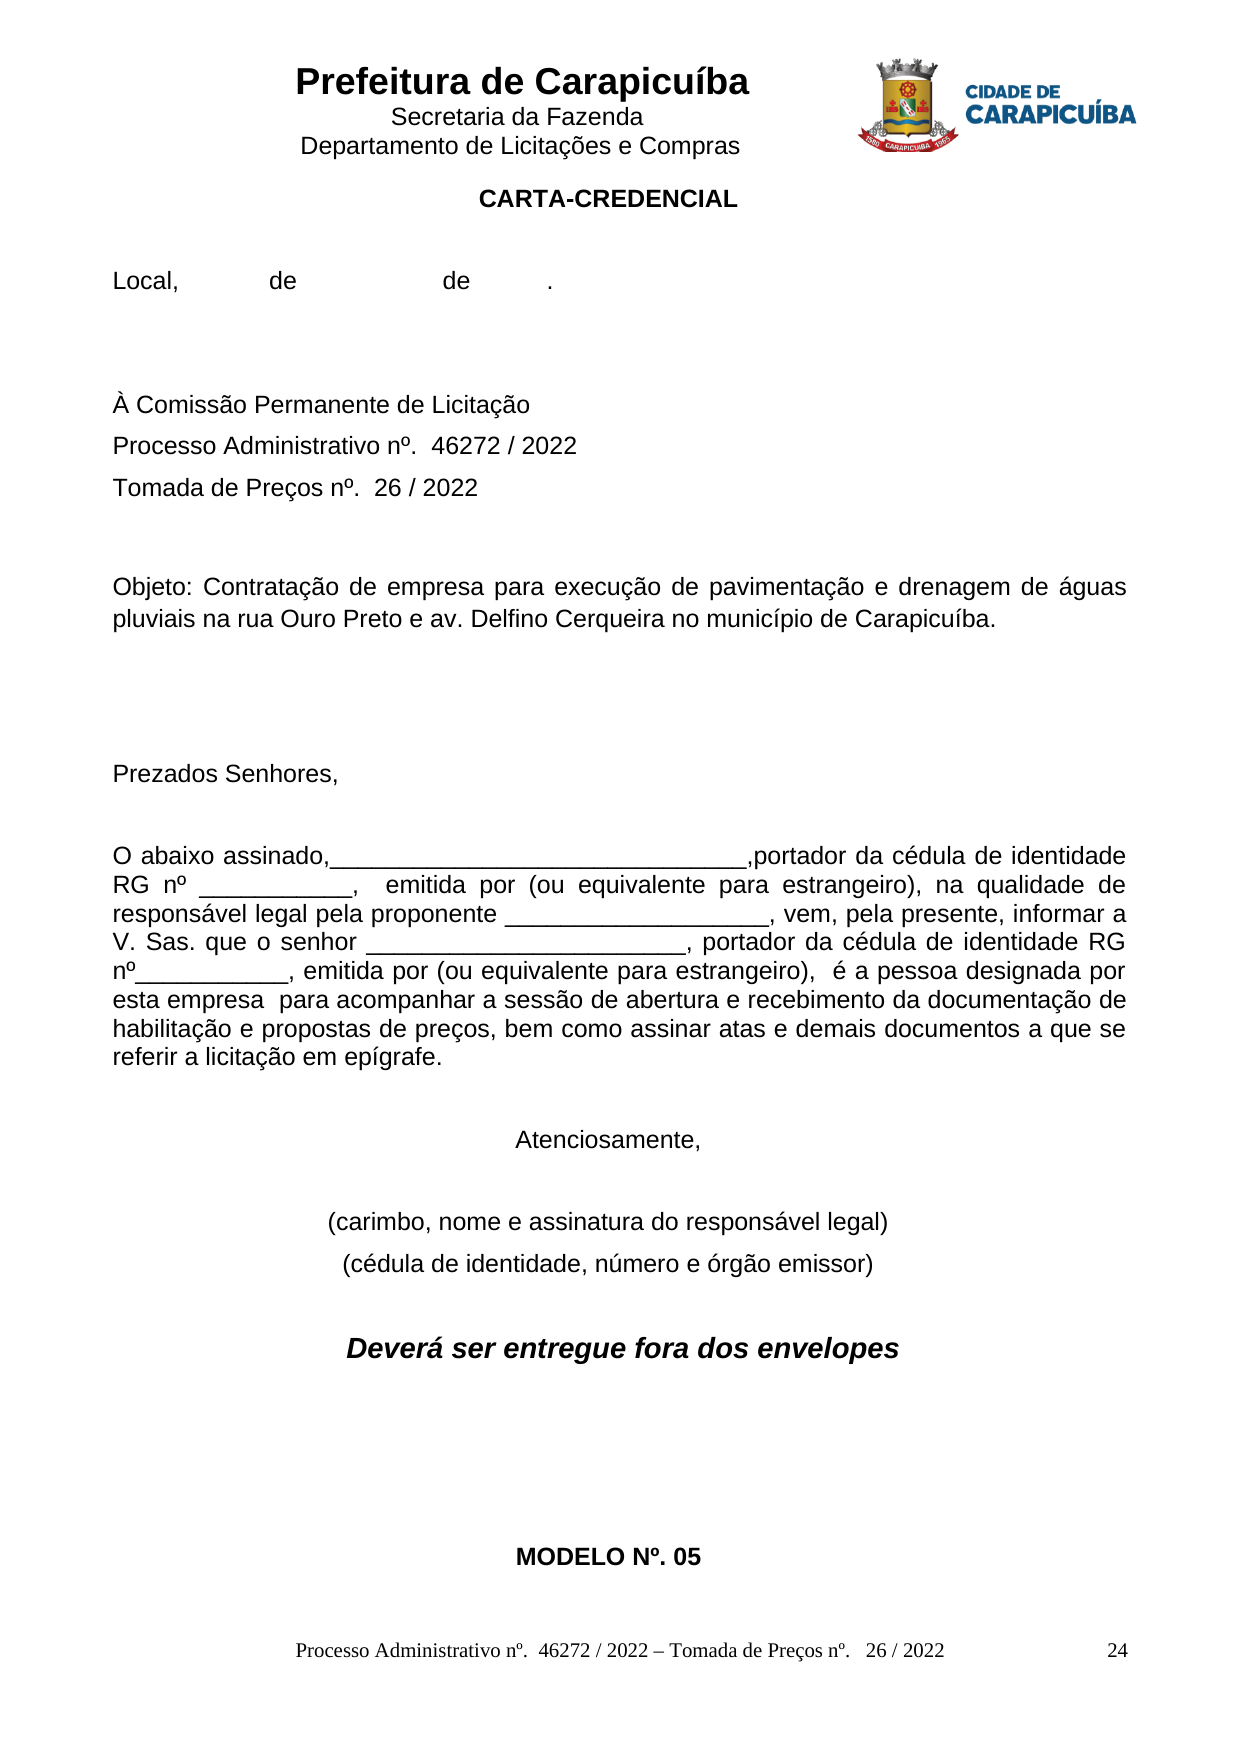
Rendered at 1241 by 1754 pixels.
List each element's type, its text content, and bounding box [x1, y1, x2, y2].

text (cédula de identidade, número e órgão emissor) [112, 1249, 1104, 1277]
text Objeto: Contratação de empresa para execução de pavimentação e drenagem de águas pluviais na rua Ouro Preto e av. Delfino Cerqueira no município de Carapicuíba. [112, 571, 1128, 633]
text Prezados Senhores, [112, 759, 1104, 787]
text CARTA-CREDENCIAL [112, 184, 1104, 212]
text Local, de de . [112, 266, 1104, 295]
text Processo Administrativo nº. 46272 / 2022 [112, 431, 1104, 460]
text Atenciosamente, [112, 1125, 1104, 1154]
text MODELO Nº. 05 [112, 1542, 1104, 1571]
text O abaixo assinado,______________________________,portador da cédula de identidade RG nº ___________, emitida por (ou equivalente para estrangeiro), na qualidade de responsável legal pela proponente ___________________, vem, pela presente, informar a V. Sas. que o senhor _______________________, portador da cédula de identidade RG nº___________, emitida por (ou equivalente para estrangeiro), é a pessoa designada por esta empresa para acompanhar a sessão de abertura e recebimento da documentação de habilitação e propostas de preços, bem como assinar atas e demais documentos a que se referir a licitação em epígrafe. [112, 841, 1128, 1071]
text (carimbo, nome e assinatura do responsável legal) [112, 1207, 1104, 1236]
text Tomada de Preços nº. 26 / 2022 [112, 472, 1104, 501]
text À Comissão Permanente de Licitação [112, 390, 1104, 419]
picture [857, 57, 1139, 152]
text Deverá ser entregue fora dos envelopes [142, 1331, 1104, 1365]
